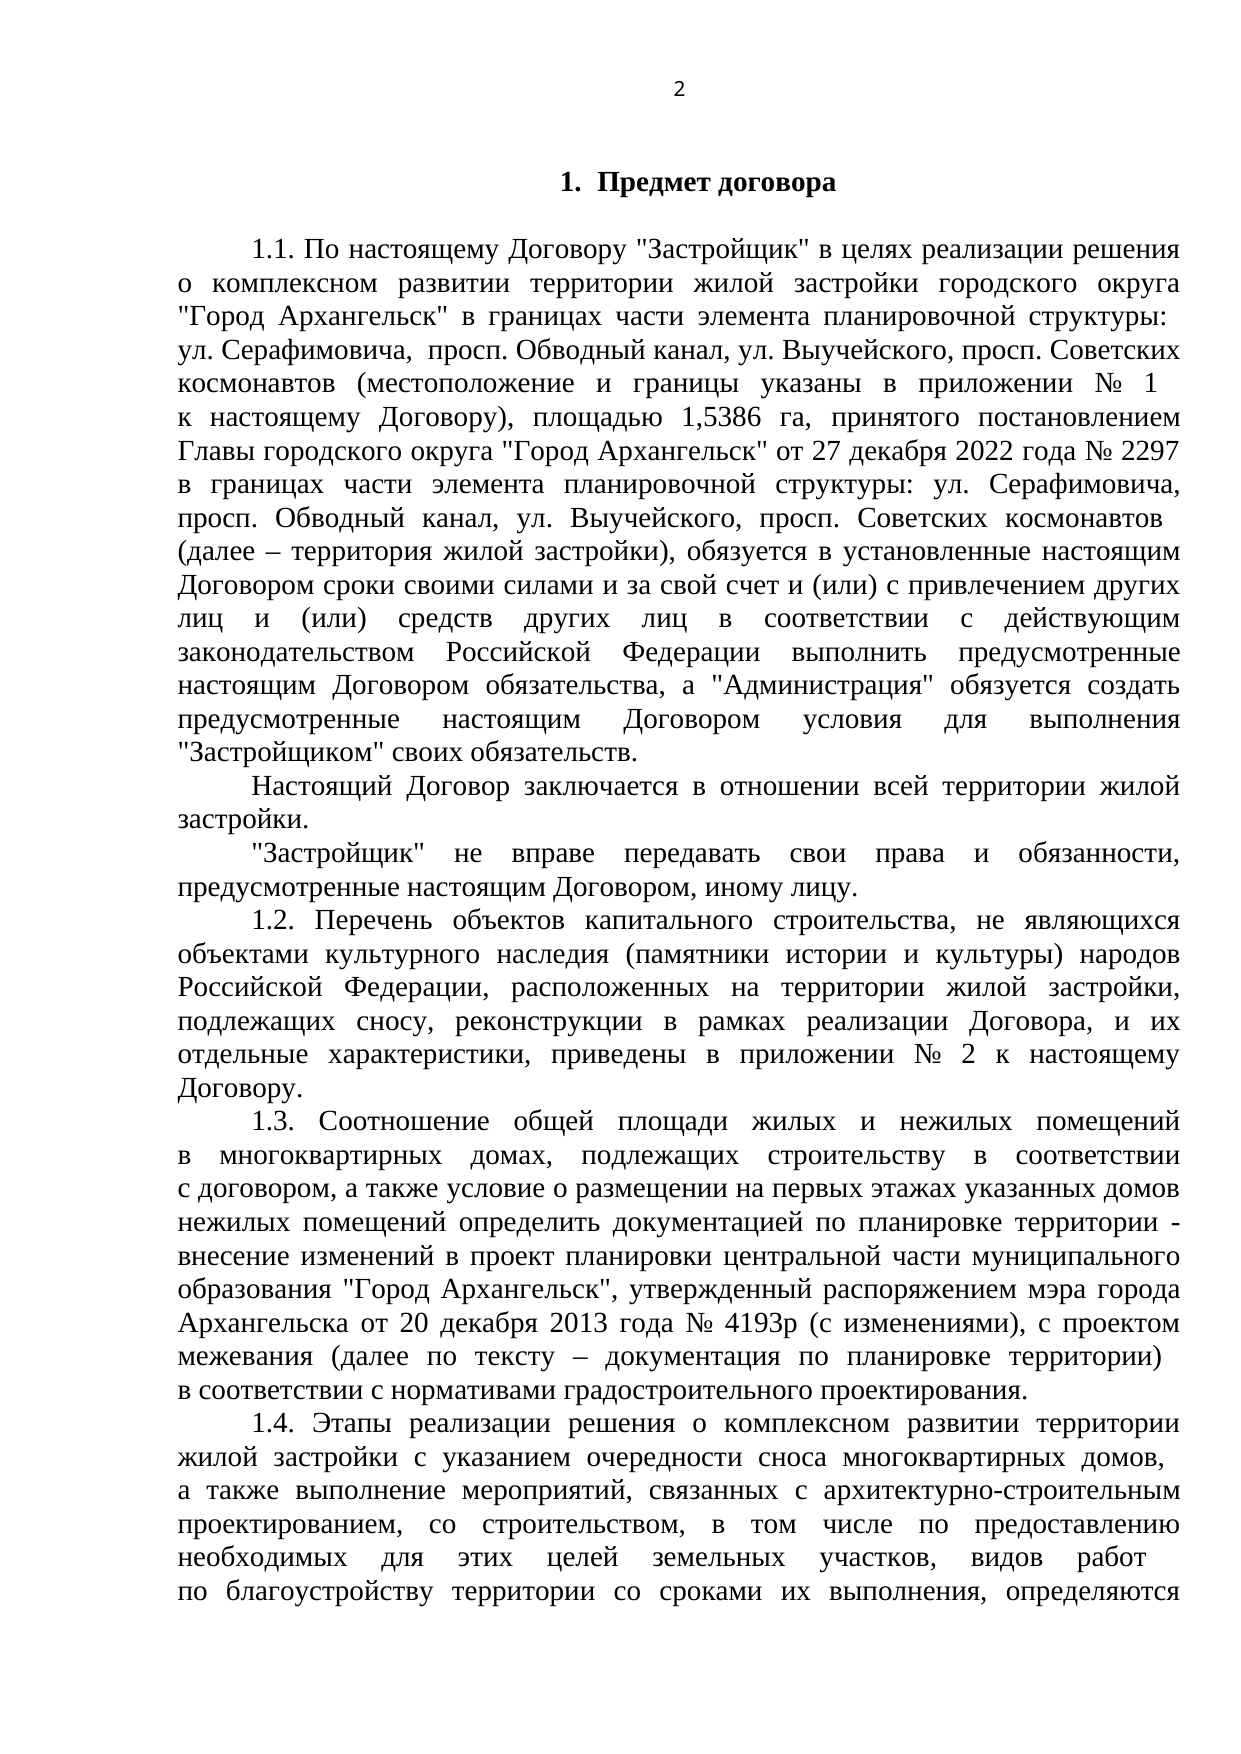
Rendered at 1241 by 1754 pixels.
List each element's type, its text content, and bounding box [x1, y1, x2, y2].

list Предмет договора [215, 164, 1181, 198]
text 1.3. Соотношение общей площади жилых и нежилых помещений в многоквартирных домах, подлежащих строительству в соответствии с договором, а также условие о размещении на первых этажах указанных домов нежилых помещений определить документацией по планировке территории -внесение изменений в проект планировки центральной части муниципального образования "Город Архангельск", утвержденный распоряжением мэра города Архангельска от 20 декабря 2013 года № 4193р (с изменениями), с проектом межевания (далее по тексту – документация по планировке территории) в соответствии с нормативами градостроительного проектирования. [177, 1103, 1181, 1405]
text "Застройщик" не вправе передавать свои права и обязанности, предусмотренные настоящим Договором, иному лицу. [177, 835, 1181, 902]
text Настоящий Договор заключается в отношении всей территории жилой застройки. [177, 768, 1181, 835]
text 1.2. Перечень объектов капитального строительства, не являющихся объектами культурного наследия (памятники истории и культуры) народов Российской Федерации, расположенных на территории жилой застройки, подлежащих сносу, реконструкции в рамках реализации Договора, и их отдельные характеристики, приведены в приложении № 2 к настоящему Договору. [177, 902, 1181, 1103]
text 1.1. По настоящему Договору "Застройщик" в целях реализации решения о комплексном развитии территории жилой застройки городского округа "Город Архангельск" в границах части элемента планировочной структуры: ул. Серафимовича, просп. Обводный канал, ул. Выучейского, просп. Советских космонавтов (местоположение и границы указаны в приложении № 1 к настоящему Договору), площадью 1,5386 га, принятого постановлением Главы городского округа "Город Архангельск" от 27 декабря 2022 года № 2297 в границах части элемента планировочной структуры: ул. Серафимовича, просп. Обводный канал, ул. Выучейского, просп. Советских космонавтов (далее – территория жилой застройки), обязуется в установленные настоящим Договором сроки своими силами и за свой счет и (или) с привлечением других лиц и (или) средств других лиц в соответствии с действующим законодательством Российской Федерации выполнить предусмотренные настоящим Договором обязательства, а "Администрация" обязуется создать предусмотренные настоящим Договором условия для выполнения "Застройщиком" своих обязательств. [177, 231, 1181, 768]
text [177, 1405, 1181, 1607]
